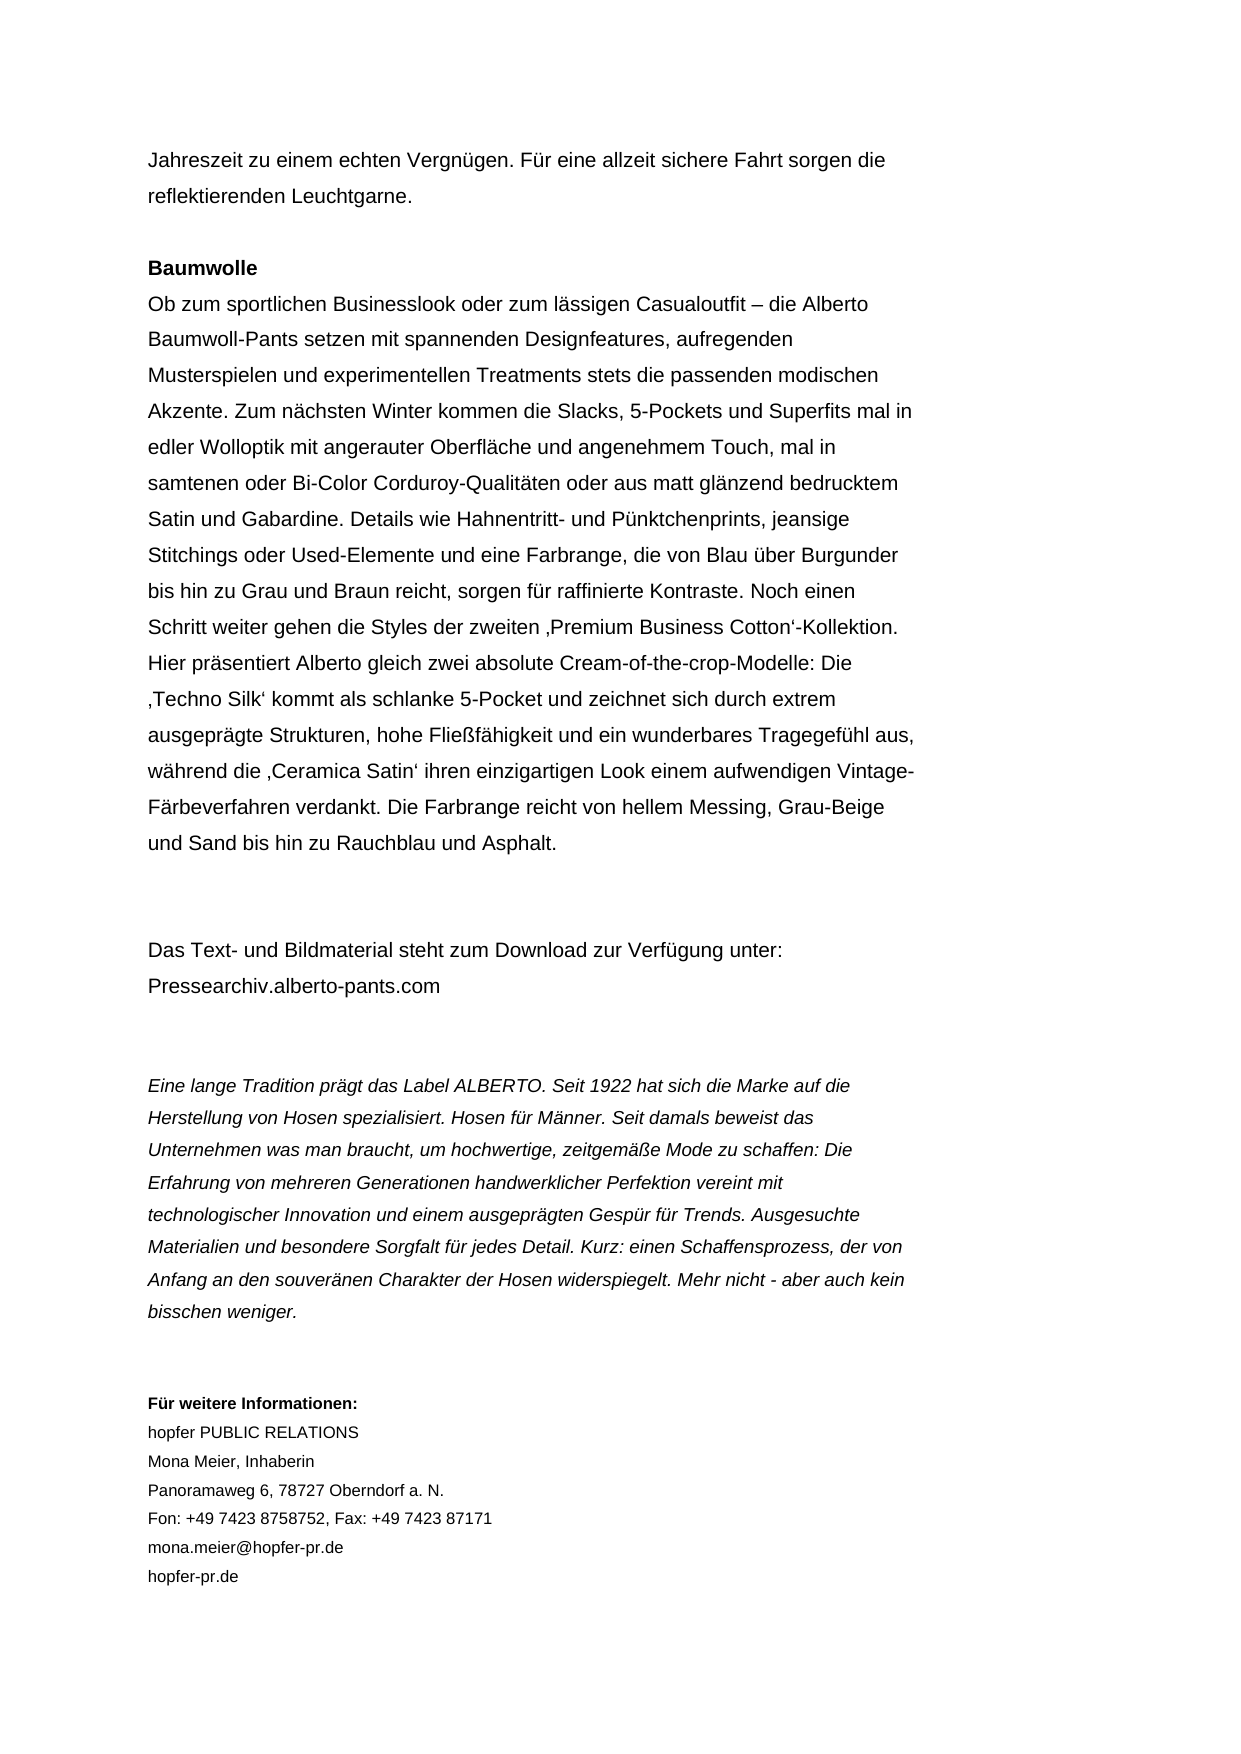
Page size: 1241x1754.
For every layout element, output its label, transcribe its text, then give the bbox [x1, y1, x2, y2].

text hopfer PUBLIC RELATIONS [148, 1423, 1093, 1442]
text Mona Meier, Inhaberin [148, 1452, 1211, 1471]
text Pressearchiv.alberto-pants.com [148, 974, 916, 998]
text hopfer-pr.de [148, 1567, 1172, 1586]
text Ob zum sportlichen Businesslook oder zum lässigen Casualoutfit – die Alberto Baumwoll-Pants setzen mit spannenden Designfeatures, aufregenden Musterspielen und experimentellen Treatments stets die passenden modischen Akzente. Zum nächsten Winter kommen die Slacks, 5-Pockets und Superfits mal in edler Wolloptik mit angerauter Oberfläche und angenehmem Touch, mal in samtenen oder Bi-Color Corduroy-Qualitäten oder aus matt glänzend bedrucktem Satin und Gabardine. Details wie Hahnentritt- und Pünktchenprints, jeansige Stitchings oder Used-Elemente und eine Farbrange, die von Blau über Burgunder bis hin zu Grau und Braun reicht, sorgen für raffinierte Kontraste. Noch einen Schritt weiter gehen die Styles der zweiten ‚Premium Business Cotton‘-Kollektion. Hier präsentiert Alberto gleich zwei absolute Cream-of-the-crop-Modelle: Die ‚Techno Silk‘ kommt als schlanke 5-Pocket und zeichnet sich durch extrem ausgeprägte Strukturen, hohe Fließfähigkeit und ein wunderbares Tragegefühl aus, während die ‚Ceramica Satin‘ ihren einzigartigen Look einem aufwendigen Vintage-Färbeverfahren verdankt. Die Farbrange reicht von hellem Messing, Grau-Beige und Sand bis hin zu Rauchblau und Asphalt. [148, 291, 916, 854]
text Das Text- und Bildmaterial steht zum Download zur Verfügung unter: [148, 938, 916, 962]
text Für weitere Informationen: [148, 1394, 1093, 1413]
text Eine lange Tradition prägt das Label ALBERTO. Seit 1922 hat sich die Marke auf die Herstellung von Hosen spezialisiert. Hosen für Männer. Seit damals beweist das Unternehmen was man braucht, um hochwertige, zeitgemäße Mode zu schaffen: Die Erfahrung von mehreren Generationen handwerklicher Perfektion vereint mit technologischer Innovation und einem ausgeprägten Gespür für Trends. Ausgesuchte Materialien und besondere Sorgfalt für jedes Detail. Kurz: einen Schaffensprozess, der von Anfang an den souveränen Charakter der Hosen widerspiegelt. Mehr nicht - aber auch kein bisschen weniger. [148, 1075, 915, 1322]
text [148, 148, 916, 207]
text mona.meier@hopfer-pr.de [148, 1538, 1172, 1557]
text Fon: +49 7423 8758752, Fax: +49 7423 87171 [148, 1509, 1172, 1528]
text Panoramaweg 6, 78727 Oberndorf a. N. [148, 1480, 1093, 1499]
text Baumwolle [148, 255, 916, 279]
